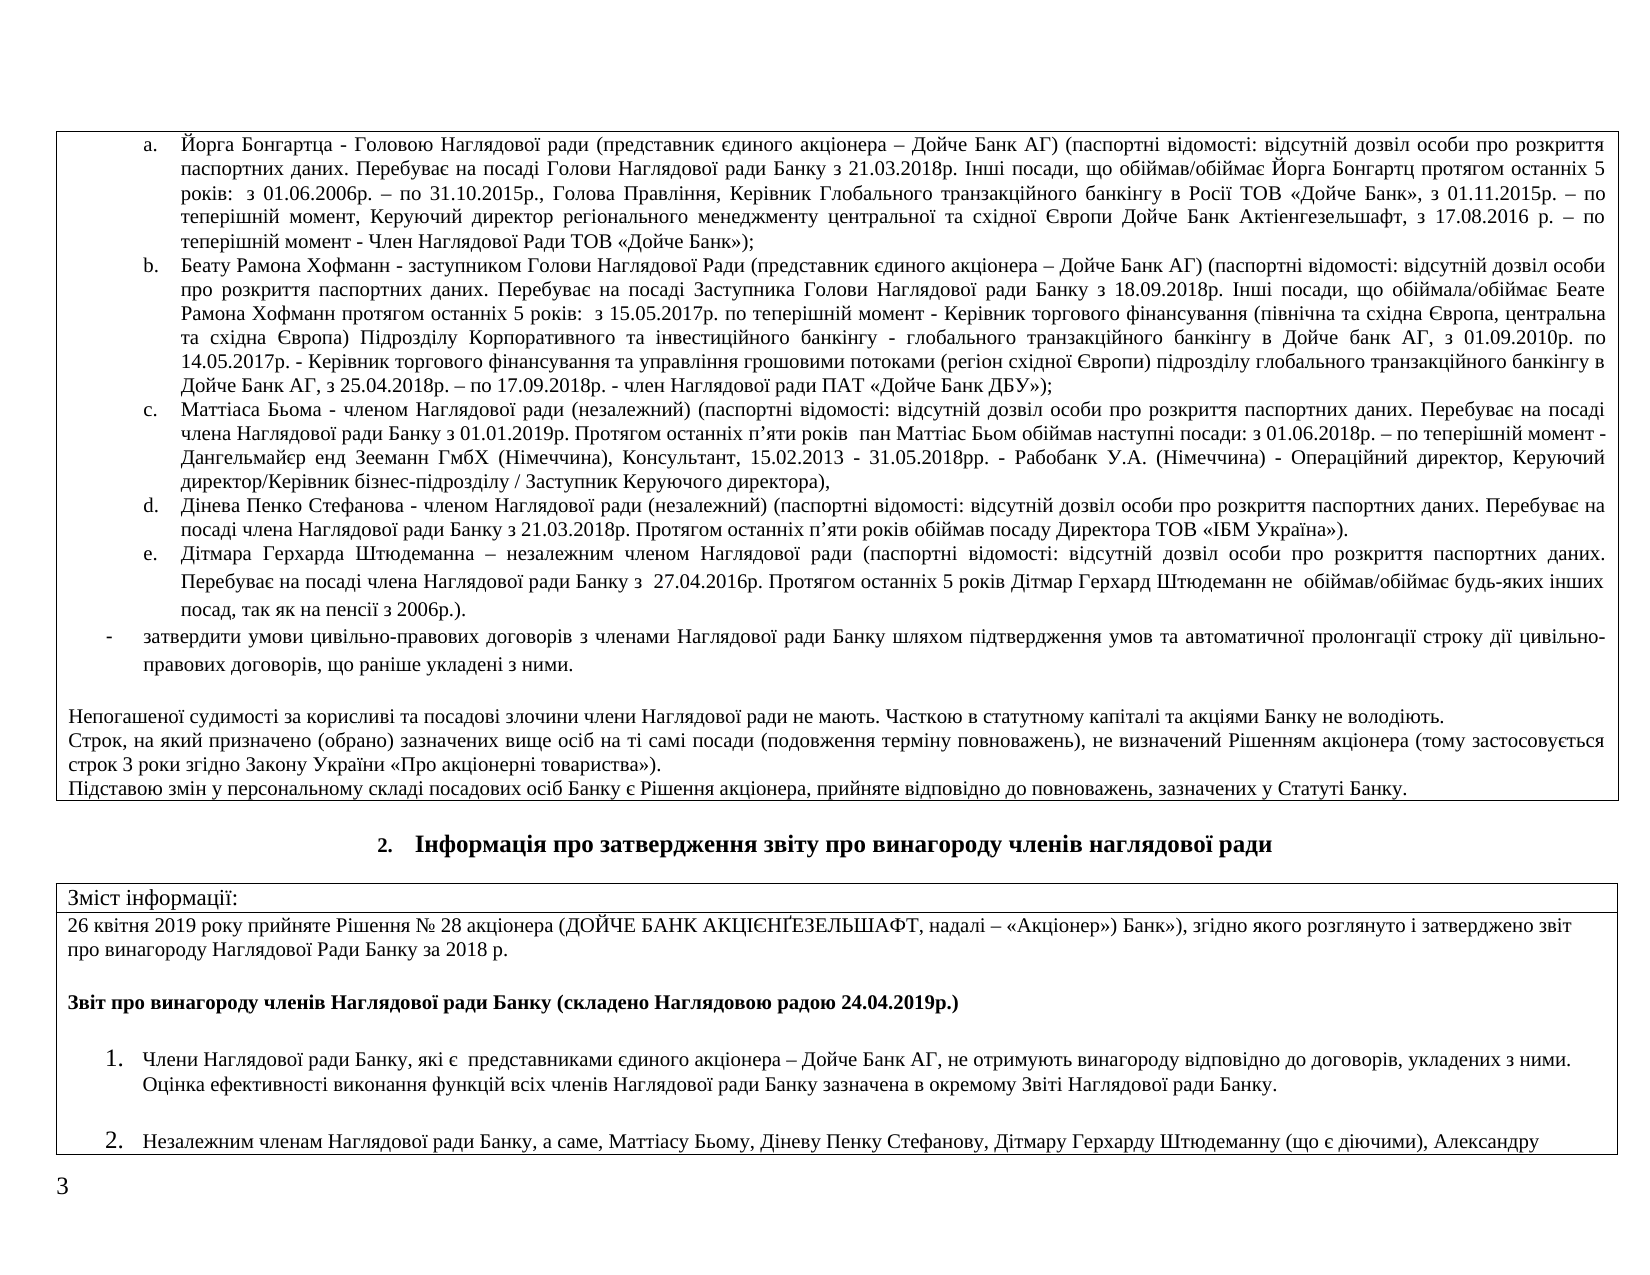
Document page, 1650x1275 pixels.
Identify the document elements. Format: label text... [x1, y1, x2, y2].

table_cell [57, 132, 1618, 800]
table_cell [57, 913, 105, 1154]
list Інформація про затвердження звіту про винагороду членів наглядової ради [56, 829, 1594, 858]
table_header Зміст інформації: [57, 884, 1617, 912]
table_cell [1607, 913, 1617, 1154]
